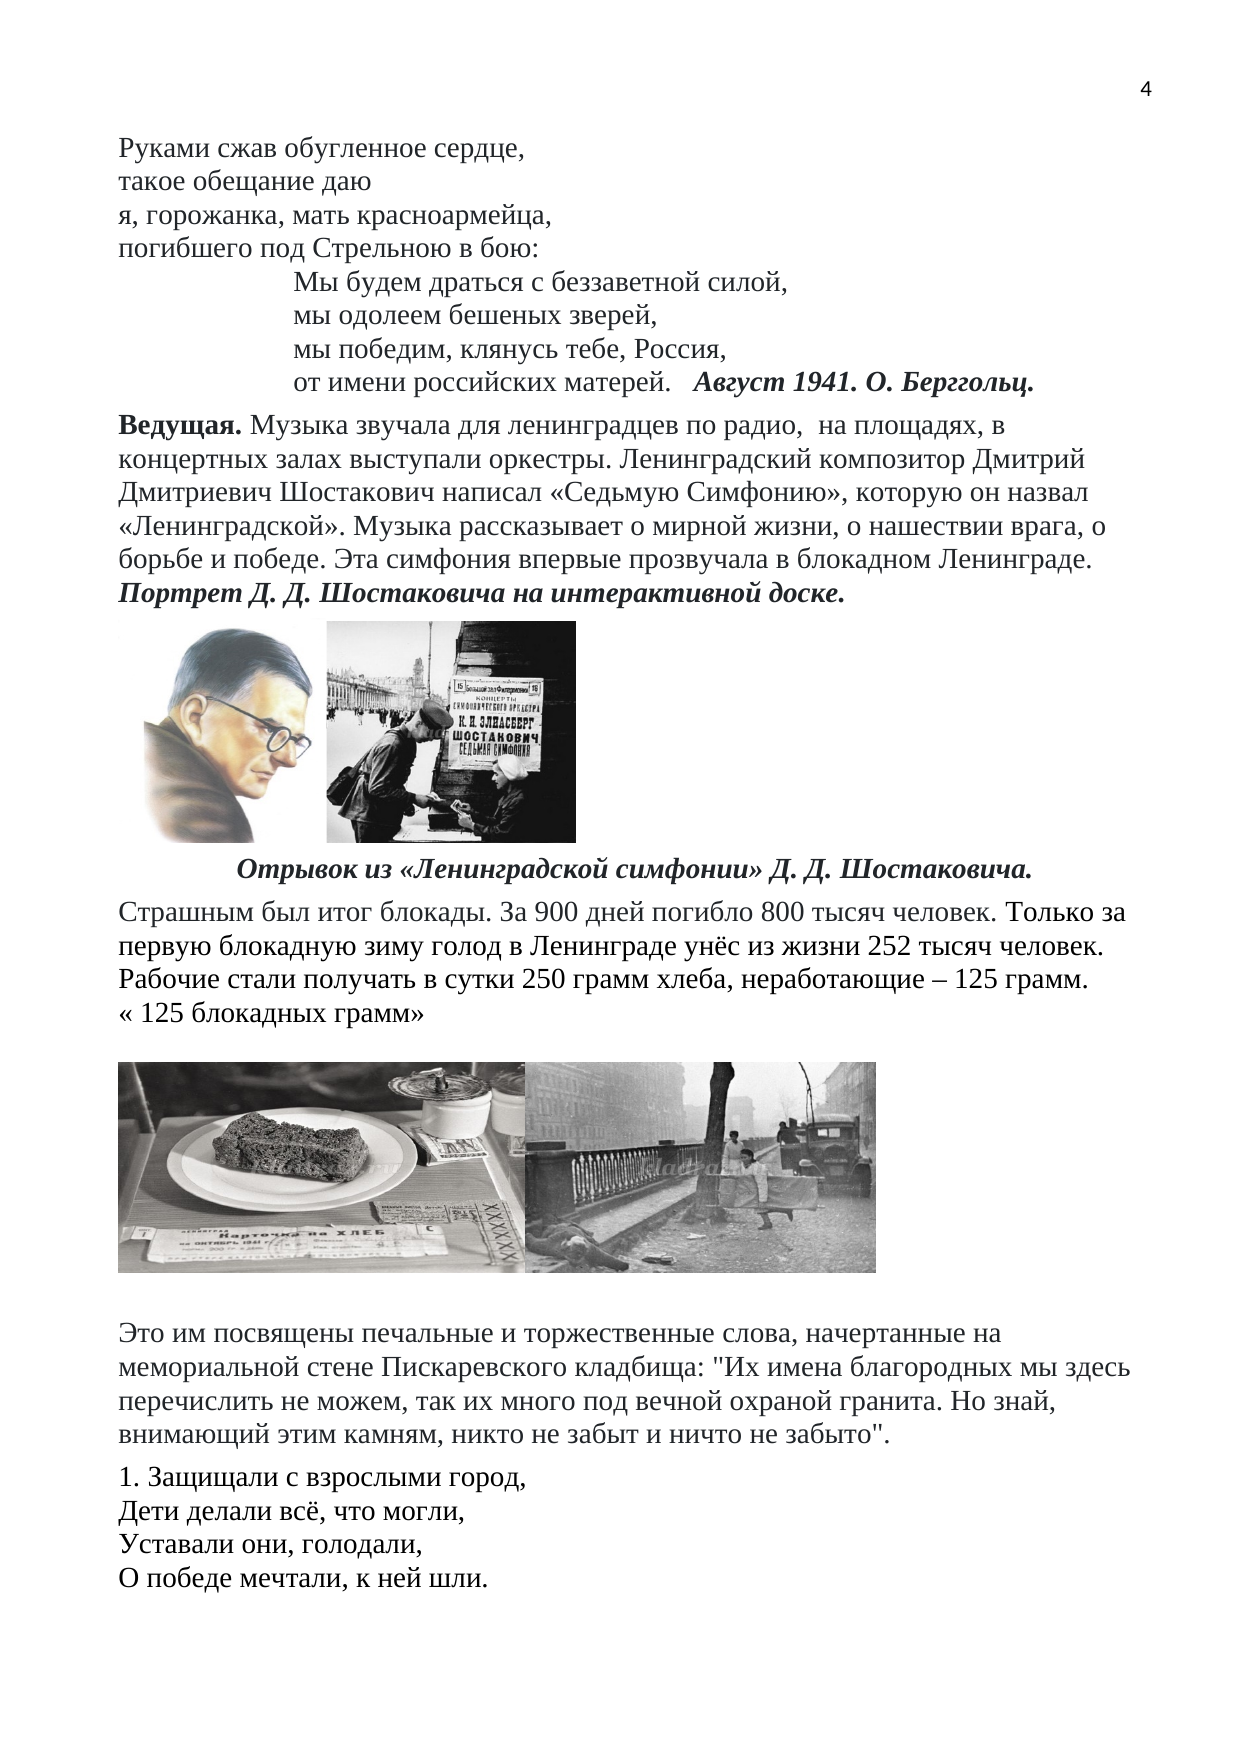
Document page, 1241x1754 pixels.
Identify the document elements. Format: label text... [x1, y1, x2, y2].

text Ведущая. Музыка звучала для ленинградцев по радио, на площадях, в концертных залах выступали оркестры. Ленинградский композитор Дмитрий Дмитриевич Шостакович написал «Седьмую Симфонию», которую он назвал «Ленинградской». Музыка рассказывает о мирной жизни, о нашествии врага, о борьбе и победе. Эта симфония впервые прозвучала в блокадном Ленинграде. Портрет Д. Д. Шостаковича на интерактивной доске. [118, 407, 1152, 609]
text 1. Защищали с взрослыми город, Дети делали всё, что могли, Уставали они, голодали, О победе мечтали, к ней шли. [423, 1459, 1152, 1593]
picture [118, 1062, 876, 1273]
text Мы будем драться с беззаветной силой, [118, 264, 1152, 297]
text погибшего под Стрельною в бою: [118, 230, 1152, 264]
text такое обещание даю [118, 163, 1152, 197]
text Это им посвящены печальные и торжественные слова, начертанные на мемориальной стене Пискаревского кладбища: "Их имена благородных мы здесь перечислить не можем, так их много под вечной охраной гранита. Но знай, внимающий этим камням, никто не забыт и ничто не забыто". [118, 1316, 1152, 1450]
text мы одолеем бешеных зверей, [118, 297, 1152, 331]
text мы победим, клянусь тебе, Россия, [118, 331, 1152, 364]
text Руками сжав обугленное сердце, [118, 130, 1152, 163]
picture [118, 618, 576, 843]
text Страшным был итог блокады. За 900 дней погибло 800 тысяч человек. Только за первую блокадную зиму голод в Ленинграде унёс из жизни 252 тысяч человек. [118, 894, 1152, 962]
text я, горожанка, мать красноармейца, [118, 197, 1152, 230]
text Рабочие стали получать в сутки 250 грамм хлеба, неработающие – 125 грамм. « 125 блокадных грамм» [425, 962, 1152, 1029]
text от имени российских матерей. Август 1941. О. Берггольц. [118, 364, 1152, 398]
text Отрывок из «Ленинградской симфонии» Д. Д. Шостаковича. [118, 852, 1152, 885]
